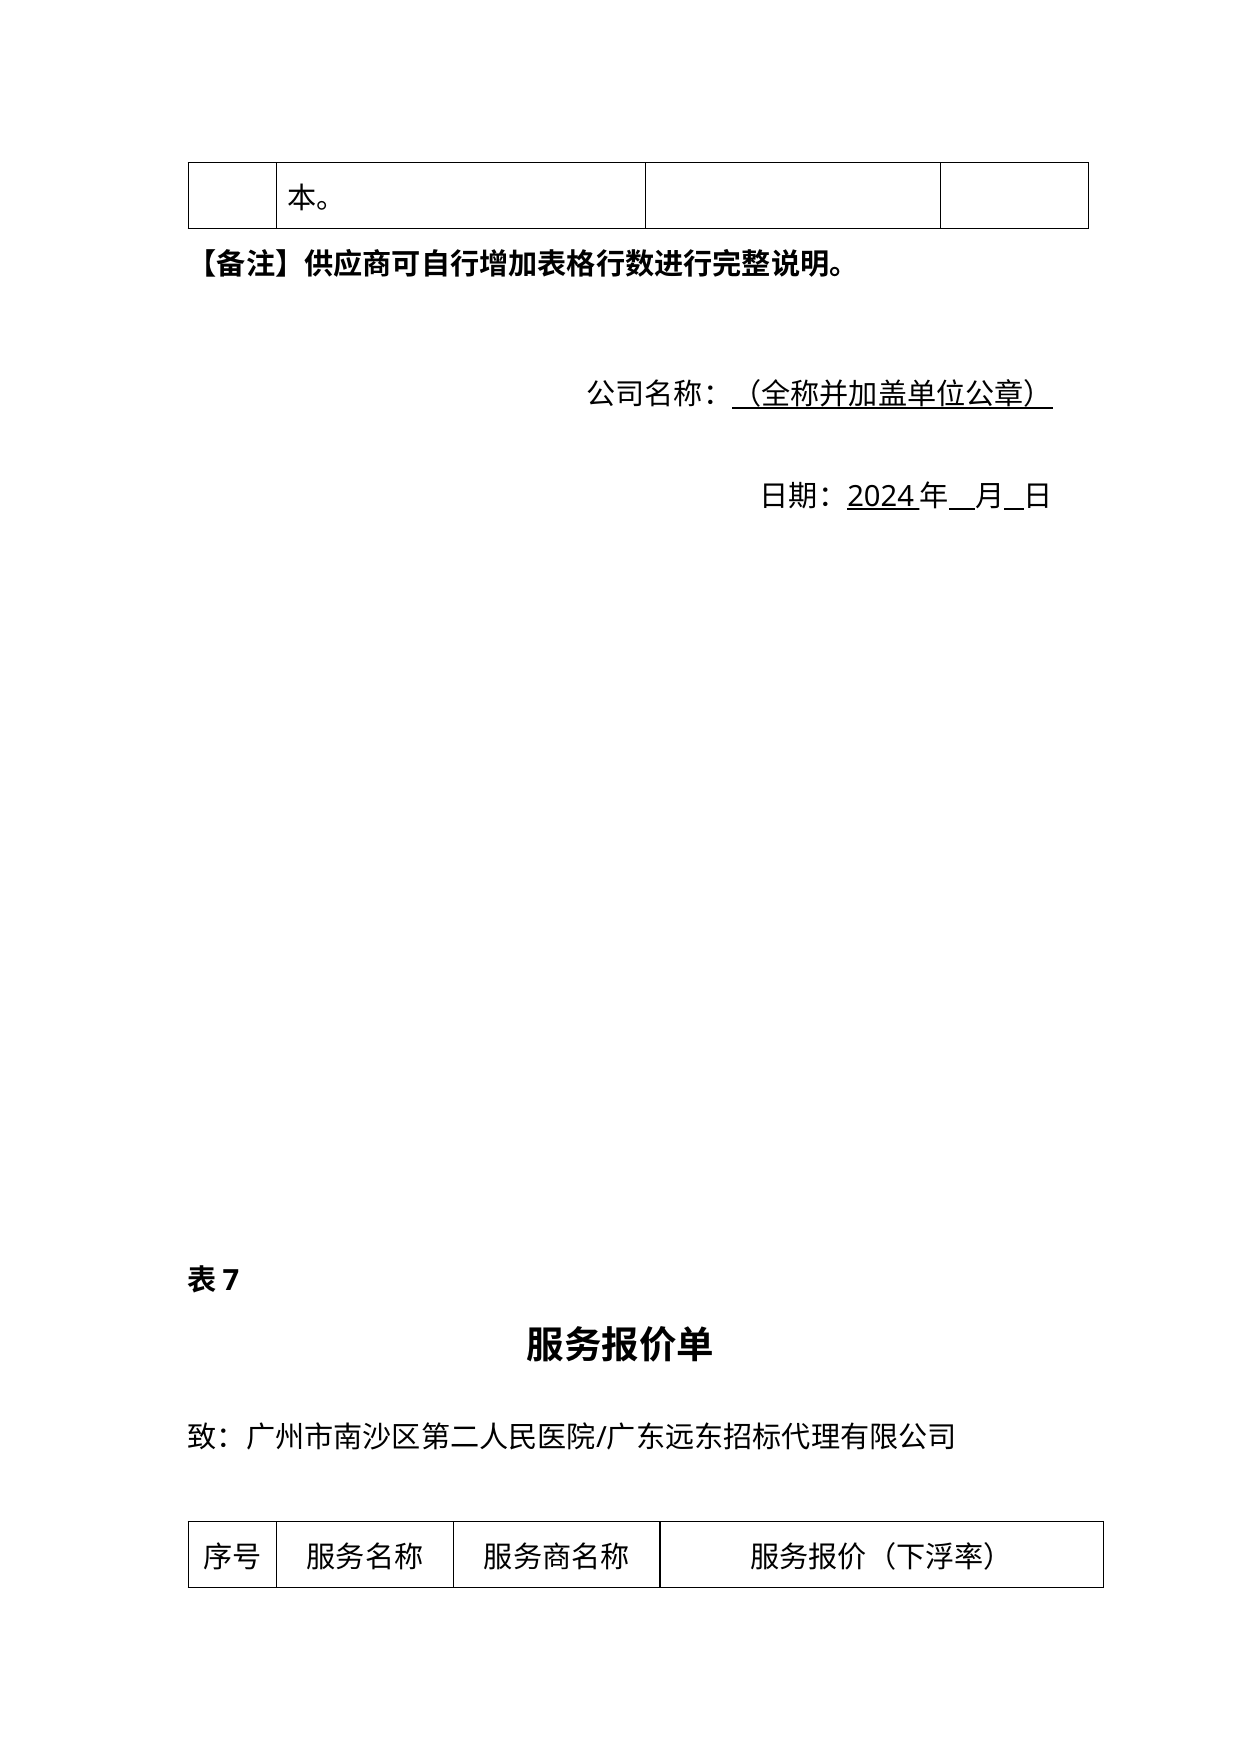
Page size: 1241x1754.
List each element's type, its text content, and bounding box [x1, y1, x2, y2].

text 日期：2024年 月 日 [187, 461, 1053, 526]
table_header 序号 [189, 1522, 276, 1587]
text 表7 [187, 1245, 1053, 1310]
table_header 服务商名称 [454, 1522, 659, 1587]
table_header 服务报价（下浮率） [661, 1522, 1103, 1587]
table_header 服务名称 [277, 1522, 453, 1587]
text 公司名称：（全称并加盖单位公章） [187, 359, 1053, 424]
table_cell [941, 163, 1088, 228]
text 服务报价单 [187, 1310, 1053, 1375]
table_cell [277, 163, 645, 228]
text 致：广州市南沙区第二人民医院/广东远东招标代理有限公司 [187, 1402, 1053, 1467]
table_cell 40 [189, 163, 276, 228]
text 【备注】供应商可自行增加表格行数进行完整说明。 [187, 229, 1053, 294]
table_cell [646, 163, 940, 228]
